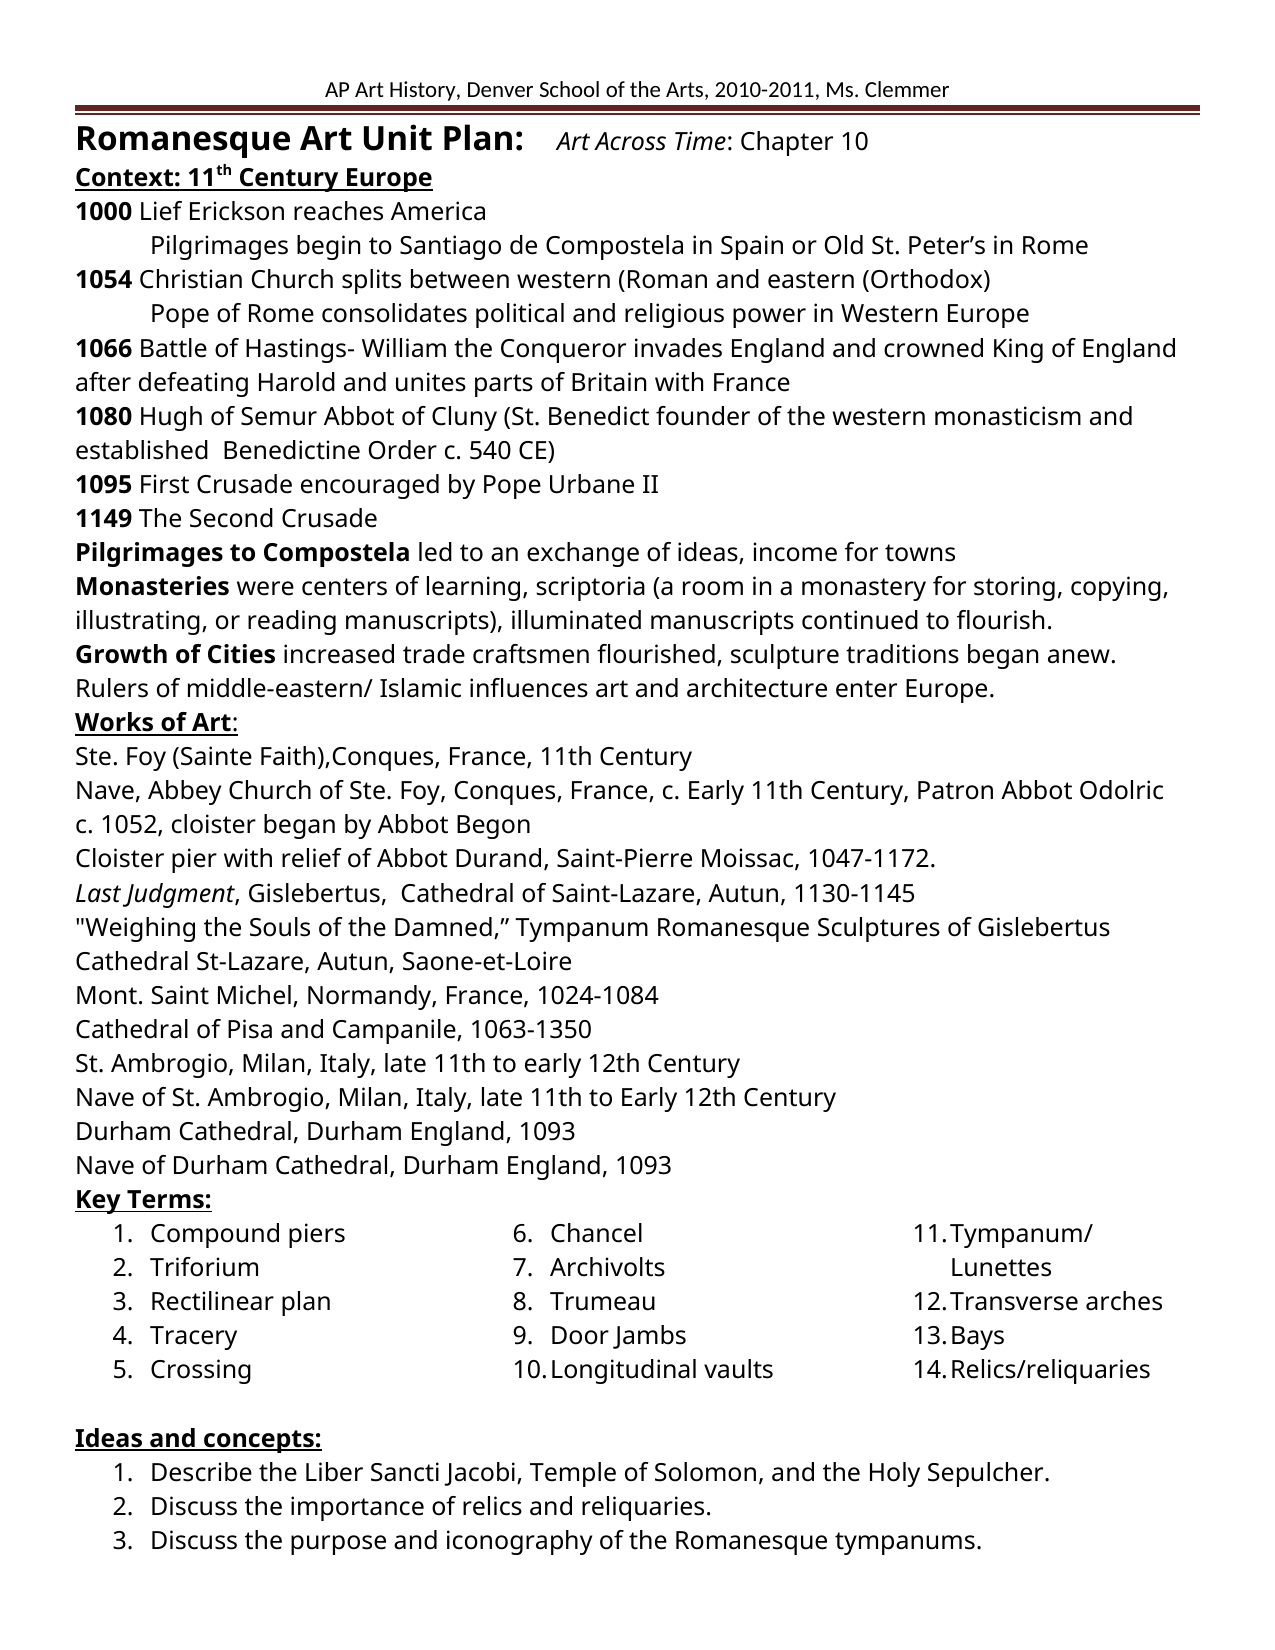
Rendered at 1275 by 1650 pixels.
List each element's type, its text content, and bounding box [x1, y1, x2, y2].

list Door Jambs [512, 1318, 800, 1352]
list Tympanum/ Lunettes [912, 1216, 1200, 1284]
list Triforium [112, 1250, 400, 1284]
list Tracery [112, 1318, 400, 1352]
list Compound piers [112, 1216, 400, 1250]
text Pilgrimages begin to Santiago de Compostela in Spain or Old St. Peter’s in Rome [75, 228, 1200, 262]
text Last Judgment, Gislebertus, Cathedral of Saint-Lazare, Autun, 1130-1145 [75, 875, 1200, 909]
text Cathedral of Pisa and Campanile, 1063-1350 [75, 1011, 1200, 1046]
text Pilgrimages to Compostela led to an exchange of ideas, income for towns [75, 534, 1200, 569]
text 1080 Hugh of Semur Abbot of Cluny (St. Benedict founder of the western monasticism and established Benedictine Order c. 540 CE) [75, 398, 1200, 466]
text Ideas and concepts: [75, 1420, 1200, 1454]
text Pope of Rome consolidates political and religious power in Western Europe [75, 296, 1200, 330]
text Growth of Cities increased trade craftsmen flourished, sculpture traditions began anew. [75, 637, 1200, 671]
text Nave, Abbey Church of Ste. Foy, Conques, France, c. Early 11th Century, Patron Abbot Odolric [75, 773, 1200, 807]
text Monasteries were centers of learning, scriptoria (a room in a monastery for storing, copying, illustrating, or reading manuscripts), illuminated manuscripts continued to flourish. [75, 569, 1200, 637]
list Archivolts [512, 1250, 800, 1284]
text Works of Art: [75, 705, 1200, 739]
text 1095 First Crusade encouraged by Pope Urbane II [75, 466, 1200, 501]
text Nave of St. Ambrogio, Milan, Italy, late 11th to Early 12th Century [75, 1079, 1200, 1114]
list Crossing [112, 1352, 400, 1386]
text St. Ambrogio, Milan, Italy, late 11th to early 12th Century [75, 1046, 1200, 1079]
list Relics/reliquaries [912, 1352, 1200, 1386]
list Trumeau [512, 1284, 800, 1318]
text "Weighing the Souls of the Damned,” Tympanum Romanesque Sculptures of Gislebertus [75, 909, 1200, 943]
text Durham Cathedral, Durham England, 1093 [75, 1114, 1200, 1148]
text 1054 Christian Church splits between western (Roman and eastern (Orthodox) [75, 262, 1200, 296]
text Cloister pier with relief of Abbot Durand, Saint-Pierre Moissac, 1047-1172. [75, 841, 1200, 875]
text 1066 Battle of Hastings- William the Conqueror invades England and crowned King of England after defeating Harold and unites parts of Britain with France [75, 330, 1200, 398]
list Rectilinear plan [112, 1284, 400, 1318]
text Romanesque Art Unit Plan: Art Across Time: Chapter 10 [75, 115, 1200, 160]
text Key Terms: [75, 1182, 1200, 1216]
list Bays [912, 1318, 1200, 1352]
text Mont. Saint Michel, Normandy, France, 1024-1084 [75, 977, 1200, 1011]
text 1000 Lief Erickson reaches America [75, 194, 1200, 228]
list Longitudinal vaults [512, 1352, 800, 1386]
list Discuss the importance of relics and reliquaries. [112, 1488, 1200, 1522]
text c. 1052, cloister began by Abbot Begon [75, 807, 1200, 841]
text Ste. Foy (Sainte Faith),Conques, France, 11th Century [75, 739, 1200, 773]
list Chancel [512, 1216, 800, 1250]
text Rulers of middle-eastern/ Islamic influences art and architecture enter Europe. [75, 671, 1200, 705]
text 1149 The Second Crusade [75, 501, 1200, 534]
list Discuss the purpose and iconography of the Romanesque tympanums. [112, 1522, 1200, 1556]
text Cathedral St-Lazare, Autun, Saone-et-Loire [75, 943, 1200, 977]
text Context: 11th Century Europe [75, 160, 1200, 194]
list Describe the Liber Sancti Jacobi, Temple of Solomon, and the Holy Sepulcher. [112, 1454, 1200, 1488]
text Nave of Durham Cathedral, Durham England, 1093 [75, 1148, 1200, 1182]
list Transverse arches [912, 1284, 1200, 1318]
